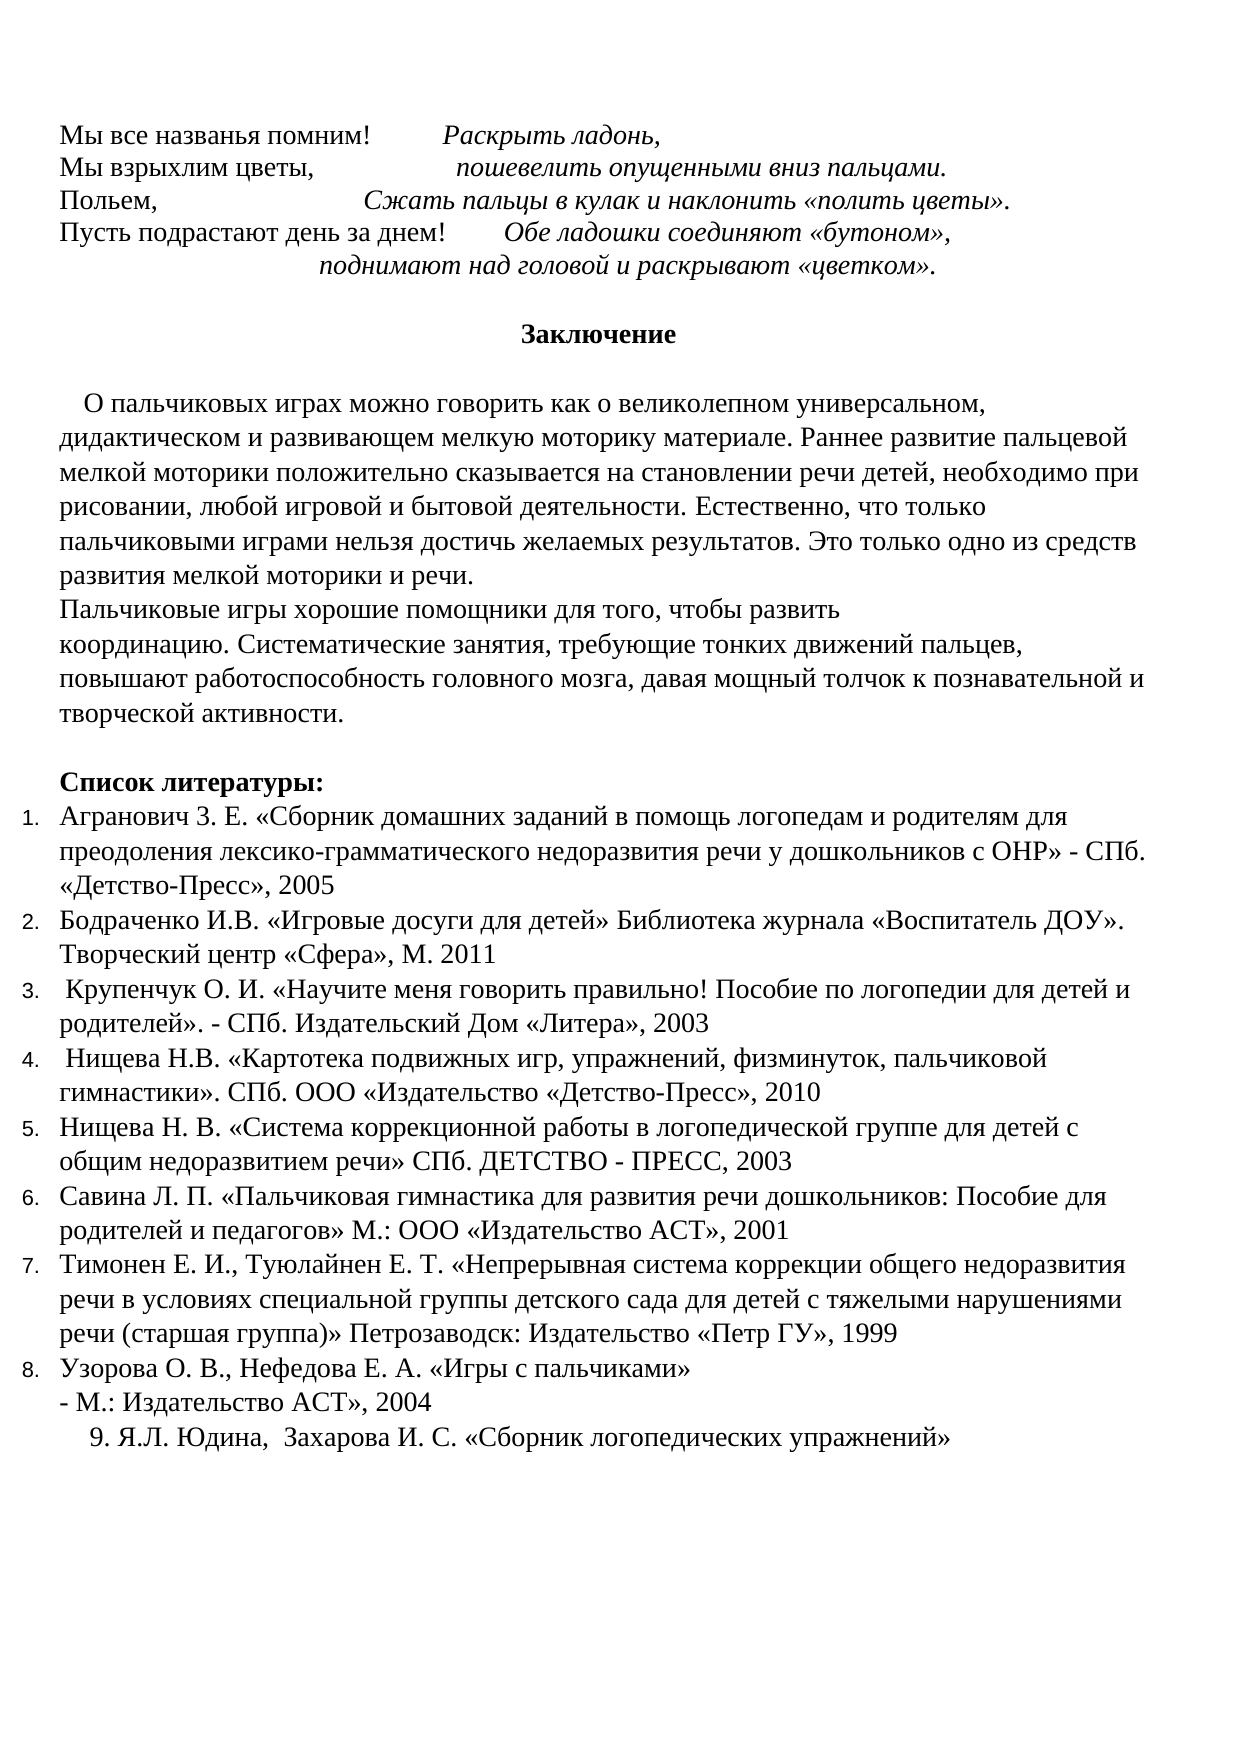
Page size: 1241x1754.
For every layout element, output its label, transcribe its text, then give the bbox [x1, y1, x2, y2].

text Мы все названья помним! Раскрыть ладонь, [59, 118, 1152, 151]
text поднимают над головой и раскрывают «цветком». [59, 248, 1152, 280]
text Список литературы: [59, 763, 1152, 797]
list Узорова О. В., Нефедова Е. А. «Игры с пальчиками» [22, 1349, 1152, 1383]
list Бодраченко И.В. «Игровые досуги для детей» Библиотека журнала «Воспитатель ДОУ». Творческий центр «Сфера», М. 2011 [22, 901, 1152, 970]
text Польем, Сжать пальцы в кулак и наклонить «полить цветы». [59, 183, 1152, 215]
text Пусть подрастают день за днем! Обе ладошки соединяют «бутоном», [59, 215, 1152, 248]
text Мы взрыхлим цветы, пошевелить опущенными вниз пальцами. [59, 151, 1152, 183]
list Нищева Н.В. «Картотека подвижных игр, упражнений, физминуток, пальчиковой гимнастики». СПб. ООО «Издательство «Детство-Пресс», 2010 [22, 1039, 1152, 1108]
text Заключение [59, 314, 1152, 349]
list Нищева Н. В. «Система коррекционной работы в логопедической группе для детей с общим недоразвитием речи» СПб. ДЕТСТВО - ПРЕСС, 2003 [22, 1108, 1152, 1177]
text 9. Я.Л. Юдина, Захарова И. С. «Сборник логопедических упражнений» [59, 1418, 1152, 1452]
list Крупенчук О. И. «Научите меня говорить правильно! Пособие по логопедии для детей и родителей». - СПб. Издательский Дом «Литера», 2003 [22, 970, 1152, 1039]
text О пальчиковых играх можно говорить как о великолепном универсальном, дидактическом и развивающем мелкую моторику материале. Раннее развитие пальцевой мелкой моторики положительно сказывается на становлении речи детей, необходимо при рисовании, любой игровой и бытовой деятельности. Естественно, что только пальчиковыми играми нельзя достичь желаемых результатов. Это только одно из средств развития мелкой моторики и речи. Пальчиковые игры хорошие помощники для того, чтобы развить координацию. Систематические занятия, требующие тонких движений пальцев, повышают работоспособность головного мозга, давая мощный толчок к познавательной и творческой активности. [59, 383, 1152, 728]
list Тимонен Е. И., Туюлайнен Е. Т. «Непрерывная система коррекции общего недоразвития речи в условиях специальной группы детского сада для детей с тяжелыми нарушениями речи (старшая группа)» Петрозаводск: Издательство «Петр ГУ», 1999 [22, 1246, 1152, 1349]
list Савина Л. П. «Пальчиковая гимнастика для развития речи дошкольников: Пособие для родителей и педагогов» М.: ООО «Издательство АСТ», 2001 [22, 1177, 1152, 1246]
text - М.: Издательство АСТ», 2004 [59, 1383, 1152, 1418]
list Агранович 3. Е. «Сборник домашних заданий в помощь логопедам и родителям для преодоления лексико-грамматического недоразвития речи у дошкольников с ОНР» - СПб. «Детство-Пресс», 2005 [22, 797, 1152, 901]
